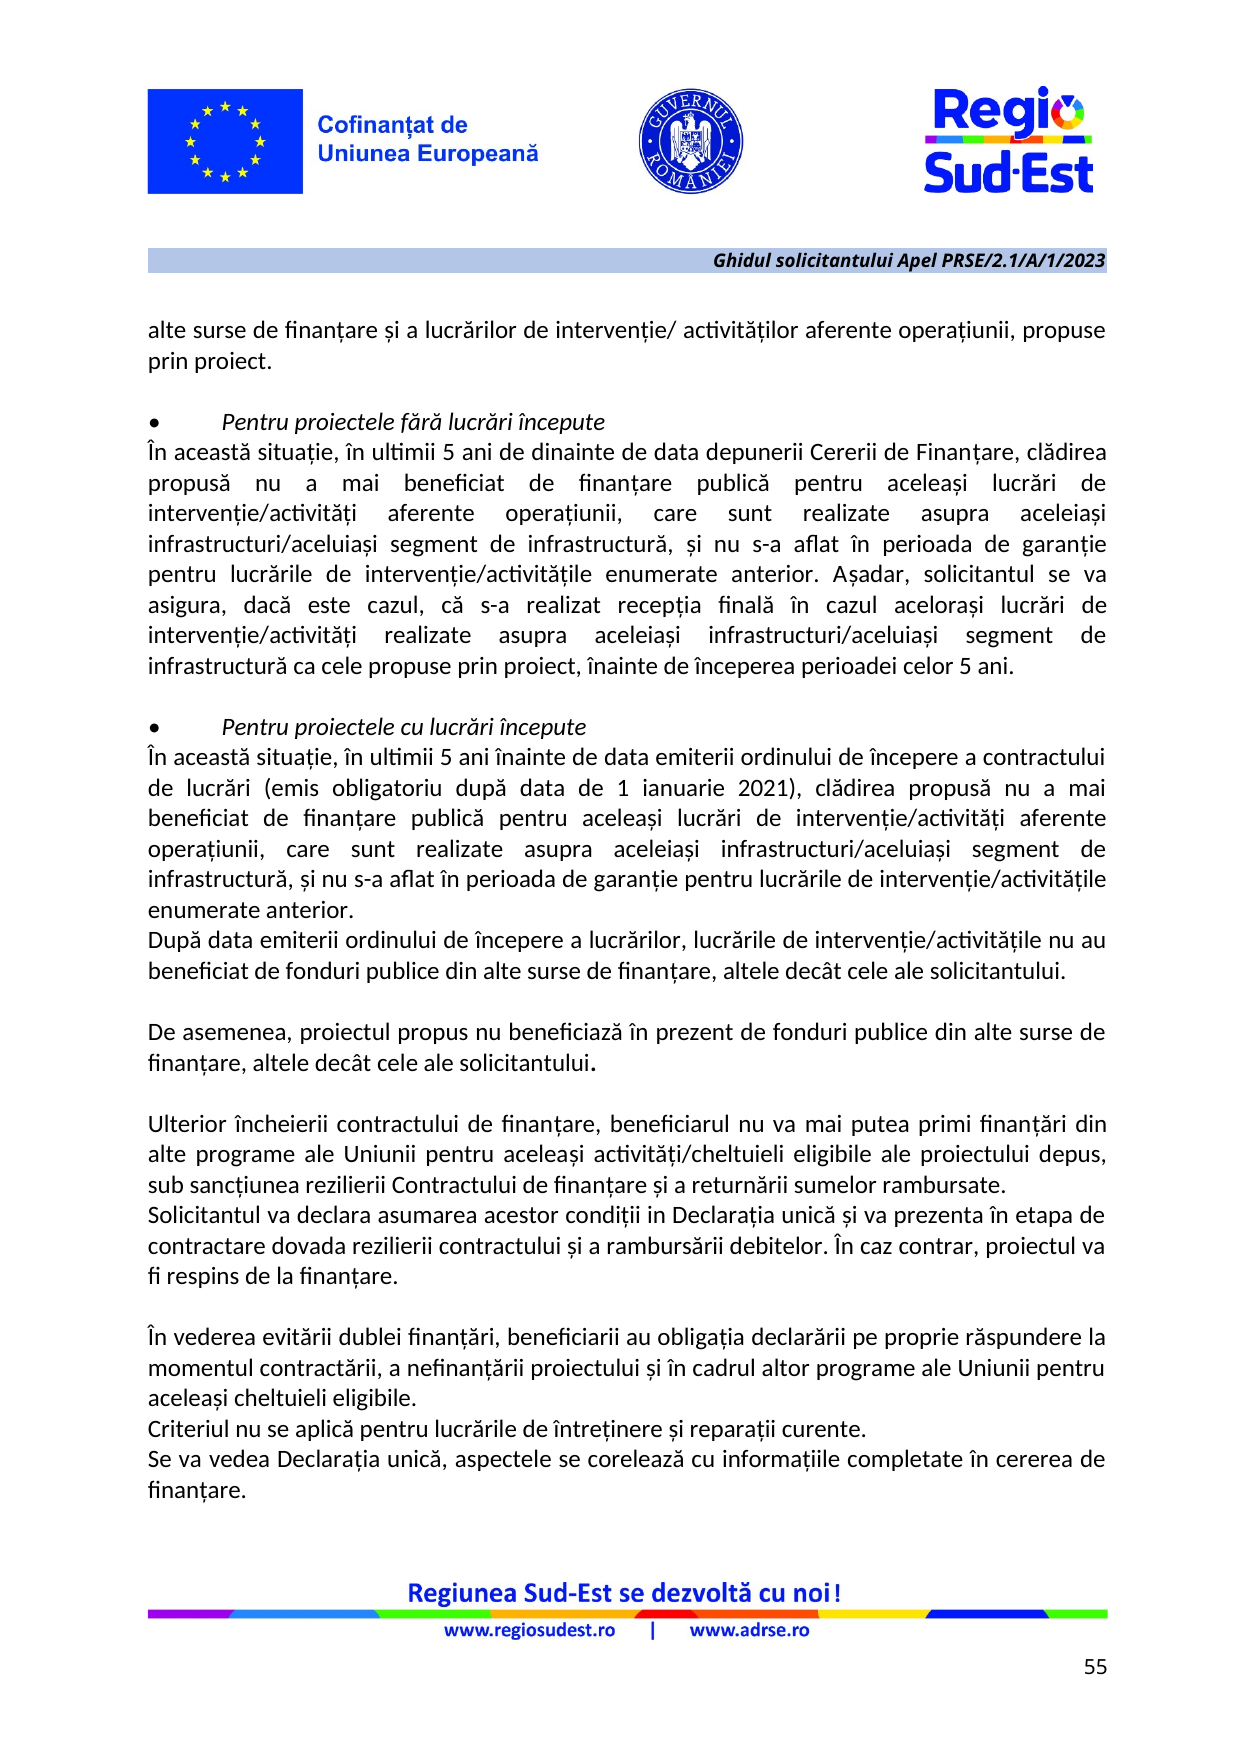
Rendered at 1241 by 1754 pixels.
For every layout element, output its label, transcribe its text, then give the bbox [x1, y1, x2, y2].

picture [147, 1582, 1108, 1640]
text Se va vedea Declaraţia unică, aspectele se corelează cu informațiile completate în cererea de finanțare. [148, 1443, 1107, 1504]
text Criteriul nu se aplică pentru lucrările de întreținere și reparații curente. [148, 1413, 1107, 1443]
text De asemenea, proiectul propus nu beneficiază în prezent de fonduri publice din alte surse de finanţare, altele decât cele ale solicitantului. [148, 1016, 1107, 1077]
text Ulterior încheierii contractului de finanţare, beneficiarul nu va mai putea primi finanţări din alte programe ale Uniunii pentru aceleaşi activităţi/cheltuieli eligibile ale proiectului depus, sub sancţiunea rezilierii Contractului de finanţare şi a returnării sumelor rambursate. [148, 1108, 1107, 1199]
text În această situaţie, în ultimii 5 ani înainte de data emiterii ordinului de începere a contractului de lucrări (emis obligatoriu după data de 1 ianuarie 2021), clădirea propusă nu a mai beneficiat de finanţare publică pentru aceleași lucrări de intervenție/activități aferente operațiunii, care sunt realizate asupra aceleiași infrastructuri/aceluiași segment de infrastructură, şi nu s-a aflat în perioada de garanţie pentru lucrările de intervenție/activitățile enumerate anterior. [148, 742, 1107, 925]
picture [147, 86, 1093, 195]
text • Pentru proiectele cu lucrări începute [148, 711, 1107, 742]
text Solicitantul va declara asumarea acestor condiții in Declarația unică și va prezenta în etapa de contractare dovada rezilierii contractului și a rambursării debitelor. În caz contrar, proiectul va fi respins de la finanțare. [148, 1199, 1107, 1291]
text • Pentru proiectele fără lucrări începute [148, 406, 1107, 436]
text După data emiterii ordinului de începere a lucrărilor, lucrările de intervenție/activitățile nu au beneficiat de fonduri publice din alte surse de finanţare, altele decât cele ale solicitantului. [148, 925, 1107, 986]
text În această situaţie, în ultimii 5 ani de dinainte de data depunerii Cererii de Finanţare, clădirea propusă nu a mai beneficiat de finanţare publică pentru aceleași lucrări de intervenție/activități aferente operațiunii, care sunt realizate asupra aceleiași infrastructuri/aceluiași segment de infrastructură, şi nu s-a aflat în perioada de garanţie pentru lucrările de intervenție/activitățile enumerate anterior. Aşadar, solicitantul se va asigura, dacă este cazul, că s-a realizat recepţia finală în cazul acelorași lucrări de intervenție/activități realizate asupra aceleiași infrastructuri/aceluiași segment de infrastructură ca cele propuse prin proiect, înainte de începerea perioadei celor 5 ani. [148, 436, 1107, 681]
text În vederea evitării dublei finanțări, beneficiarii au obligația declarării pe proprie răspundere la momentul contractării, a nefinanțării proiectului și în cadrul altor programe ale Uniunii pentru aceleaşi cheltuieli eligibile. [148, 1321, 1107, 1413]
